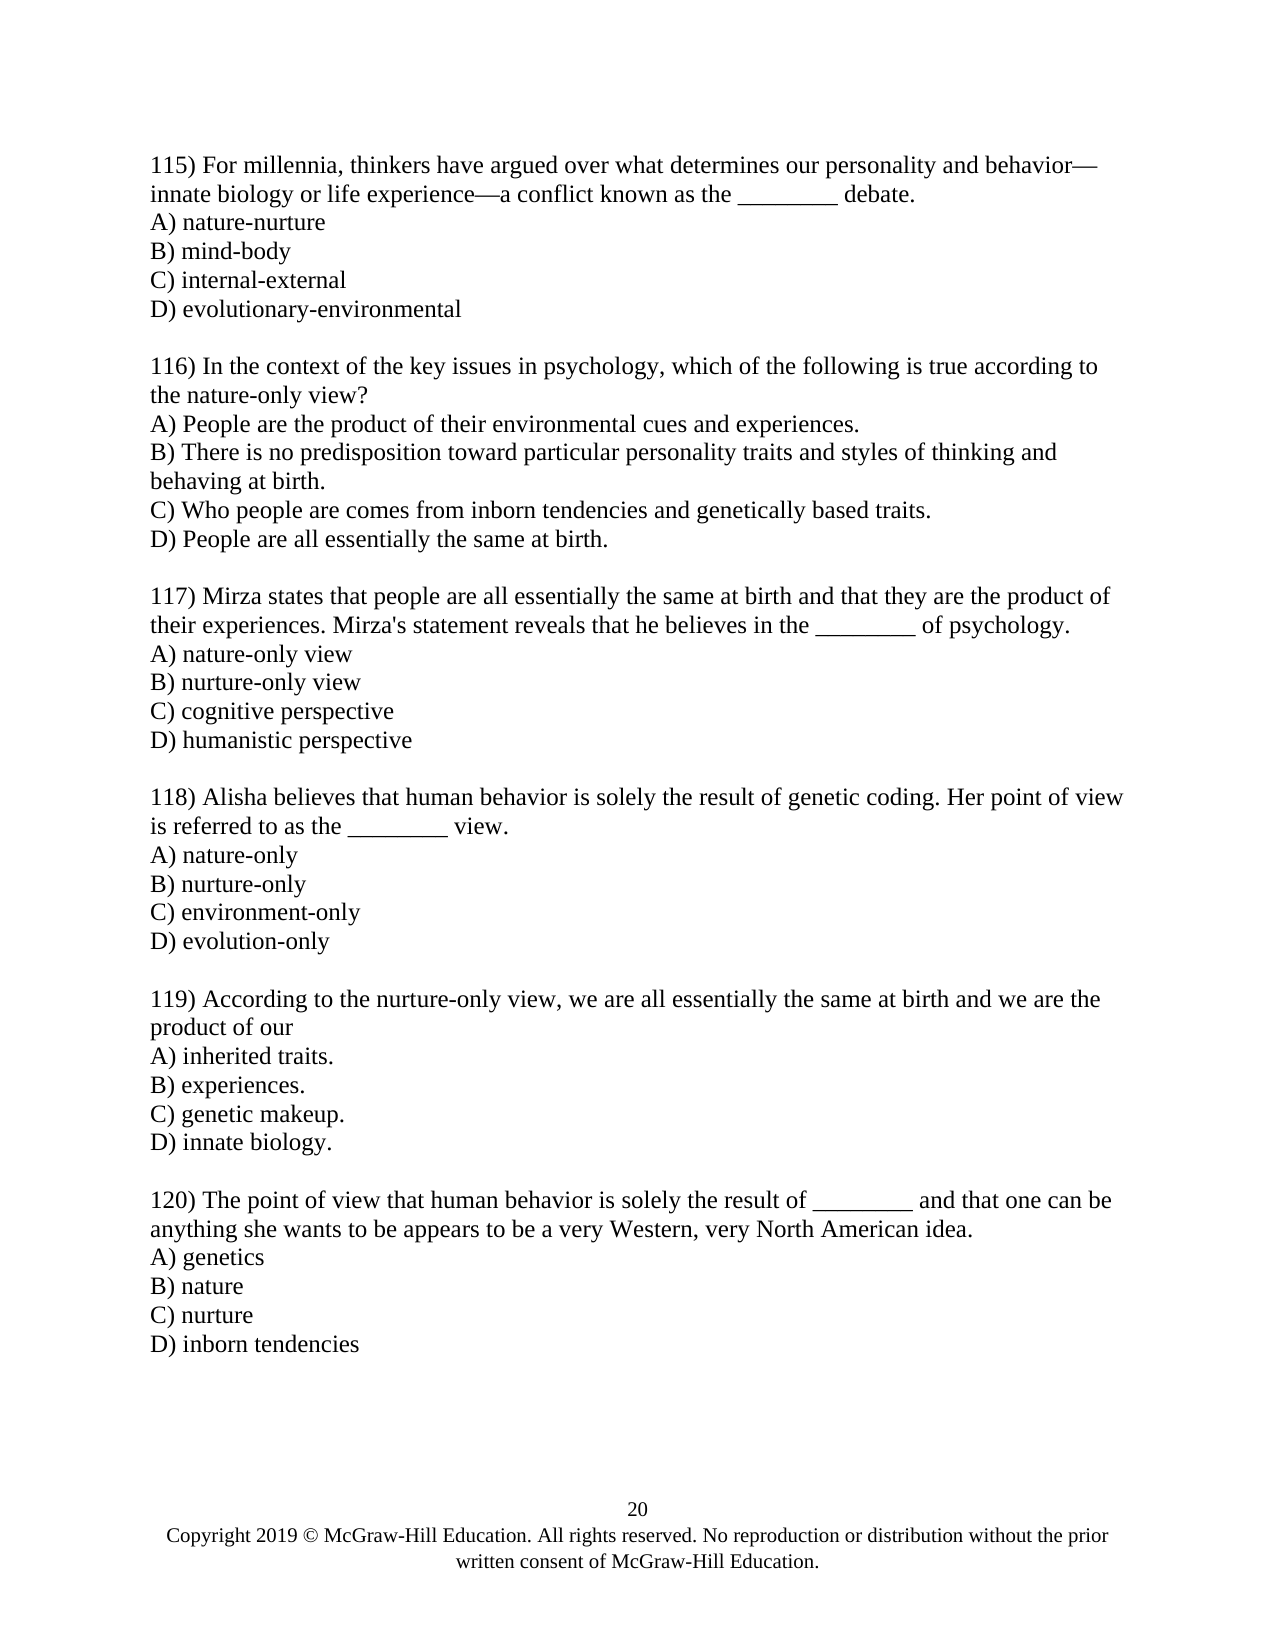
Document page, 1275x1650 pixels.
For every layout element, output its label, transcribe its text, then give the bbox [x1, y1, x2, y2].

text A) inherited traits. [150, 1041, 1125, 1070]
text C) cognitive perspective [150, 696, 1125, 725]
text 117) Mirza states that people are all essentially the same at birth and that they are the product of their experiences. Mirza's statement reveals that he believes in the ________ of psychology. [150, 581, 1125, 639]
text A) genetics [150, 1242, 1125, 1271]
text D) inborn tendencies [150, 1329, 1125, 1357]
text D) evolutionary-environmental [150, 294, 1125, 322]
text C) genetic makeup. [150, 1099, 1125, 1127]
text C) internal-external [150, 265, 1125, 294]
text D) innate biology. [150, 1127, 1125, 1156]
text A) nature-only view [150, 639, 1125, 667]
text 116) In the context of the key issues in psychology, which of the following is true according to the nature-only view? [150, 351, 1125, 409]
text A) nature-nurture [150, 207, 1125, 236]
text B) nurture-only view [150, 667, 1125, 696]
text B) mind-body [150, 236, 1125, 265]
text D) evolution-only [150, 926, 1125, 955]
text A) nature-only [150, 840, 1125, 869]
text C) environment-only [150, 897, 1125, 926]
text A) People are the product of their environmental cues and experiences. [150, 409, 1125, 437]
text B) nature [150, 1271, 1125, 1300]
text 118) Alisha believes that human behavior is solely the result of genetic coding. Her point of view is referred to as the ________ view. [150, 782, 1125, 840]
text C) Who people are comes from inborn tendencies and genetically based traits. [150, 495, 1125, 524]
text C) nurture [150, 1300, 1125, 1329]
text B) nurture-only [150, 869, 1125, 897]
text B) experiences. [150, 1070, 1125, 1099]
text D) People are all essentially the same at birth. [150, 524, 1125, 552]
text 120) The point of view that human behavior is solely the result of ________ and that one can be anything she wants to be appears to be a very Western, very North American idea. [150, 1185, 1125, 1242]
text D) humanistic perspective [150, 725, 1125, 754]
text 119) According to the nurture-only view, we are all essentially the same at birth and we are the product of our [150, 984, 1125, 1041]
text B) There is no predisposition toward particular personality traits and styles of thinking and behaving at birth. [150, 437, 1125, 495]
text 115) For millennia, thinkers have argued over what determines our personality and behavior—innate biology or life experience—a conflict known as the ________ debate. [150, 150, 1125, 207]
